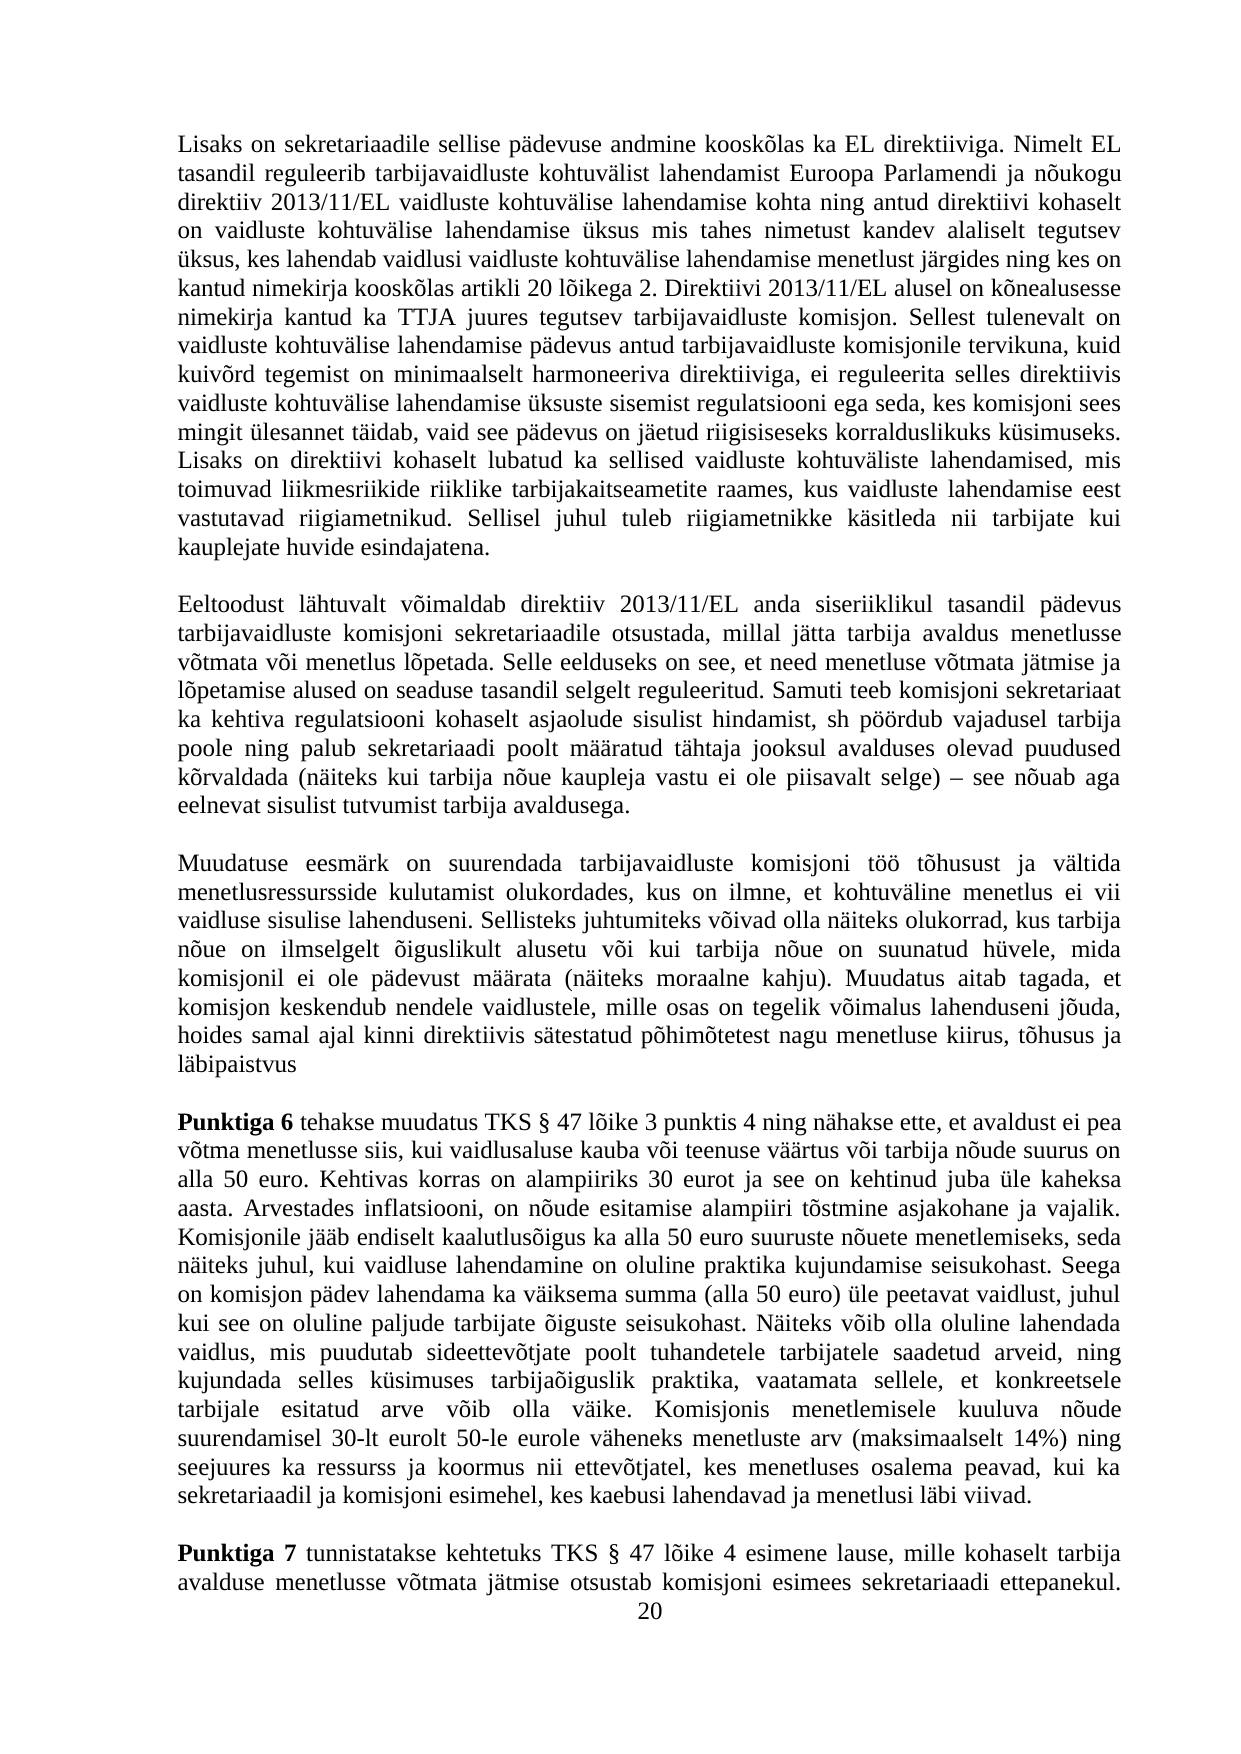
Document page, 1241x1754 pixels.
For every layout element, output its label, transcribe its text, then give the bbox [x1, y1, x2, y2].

text Lisaks on sekretariaadile sellise pädevuse andmine kooskõlas ka EL direktiiviga. Nimelt EL tasandil reguleerib tarbijavaidluste kohtuvälist lahendamist Euroopa Parlamendi ja nõukogu direktiiv 2013/11/EL vaidluste kohtuvälise lahendamise kohta ning antud direktiivi kohaselt on vaidluste kohtuvälise lahendamise üksus mis tahes nimetust kandev alaliselt tegutsev üksus, kes lahendab vaidlusi vaidluste kohtuvälise lahendamise menetlust järgides ning kes on kantud nimekirja kooskõlas artikli 20 lõikega 2. Direktiivi 2013/11/EL alusel on kõnealusesse nimekirja kantud ka TTJA juures tegutsev tarbijavaidluste komisjon. Sellest tulenevalt on vaidluste kohtuvälise lahendamise pädevus antud tarbijavaidluste komisjonile tervikuna, kuid kuivõrd tegemist on minimaalselt harmoneeriva direktiiviga, ei reguleerita selles direktiivis vaidluste kohtuvälise lahendamise üksuste sisemist regulatsiooni ega seda, kes komisjoni sees mingit ülesannet täidab, vaid see pädevus on jäetud riigisiseseks korralduslikuks küsimuseks. Lisaks on direktiivi kohaselt lubatud ka sellised vaidluste kohtuväliste lahendamised, mis toimuvad liikmesriikide riiklike tarbijakaitseametite raames, kus vaidluste lahendamise eest vastutavad riigiametnikud. Sellisel juhul tuleb riigiametnikke käsitleda nii tarbijate kui kauplejate huvide esindajatena. [177, 129, 1122, 560]
text Eeltoodust lähtuvalt võimaldab direktiiv 2013/11/EL anda siseriiklikul tasandil pädevus tarbijavaidluste komisjoni sekretariaadile otsustada, millal jätta tarbija avaldus menetlusse võtmata või menetlus lõpetada. Selle eelduseks on see, et need menetluse võtmata jätmise ja lõpetamise alused on seaduse tasandil selgelt reguleeritud. Samuti teeb komisjoni sekretariaat ka kehtiva regulatsiooni kohaselt asjaolude sisulist hindamist, sh pöördub vajadusel tarbija poole ning palub sekretariaadi poolt määratud tähtaja jooksul avalduses olevad puudused kõrvaldada (näiteks kui tarbija nõue kaupleja vastu ei ole piisavalt selge) – see nõuab aga eelnevat sisulist tutvumist tarbija avaldusega. [177, 589, 1122, 819]
text Punktiga 6 tehakse muudatus TKS § 47 lõike 3 punktis 4 ning nähakse ette, et avaldust ei pea võtma menetlusse siis, kui vaidlusaluse kauba või teenuse väärtus või tarbija nõude suurus on alla 50 euro. Kehtivas korras on alampiiriks 30 eurot ja see on kehtinud juba üle kaheksa aasta. Arvestades inflatsiooni, on nõude esitamise alampiiri tõstmine asjakohane ja vajalik. Komisjonile jääb endiselt kaalutlusõigus ka alla 50 euro suuruste nõuete menetlemiseks, seda näiteks juhul, kui vaidluse lahendamine on oluline praktika kujundamise seisukohast. Seega on komisjon pädev lahendama ka väiksema summa (alla 50 euro) üle peetavat vaidlust, juhul kui see on oluline paljude tarbijate õiguste seisukohast. Näiteks võib olla oluline lahendada vaidlus, mis puudutab sideettevõtjate poolt tuhandetele tarbijatele saadetud arveid, ning kujundada selles küsimuses tarbijaõiguslik praktika, vaatamata sellele, et konkreetsele tarbijale esitatud arve võib olla väike. Komisjonis menetlemisele kuuluva nõude suurendamisel 30-lt eurolt 50-le eurole väheneks menetluste arv (maksimaalselt 14%) ning seejuures ka ressurss ja koormus nii ettevõtjatel, kes menetluses osalema peavad, kui ka sekretariaadil ja komisjoni esimehel, kes kaebusi lahendavad ja menetlusi läbi viivad. [177, 1107, 1122, 1509]
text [177, 1538, 1122, 1595]
text Muudatuse eesmärk on suurendada tarbijavaidluste komisjoni töö tõhusust ja vältida menetlusressursside kulutamist olukordades, kus on ilmne, et kohtuväline menetlus ei vii vaidluse sisulise lahenduseni. Sellisteks juhtumiteks võivad olla näiteks olukorrad, kus tarbija nõue on ilmselgelt õiguslikult alusetu või kui tarbija nõue on suunatud hüvele, mida komisjonil ei ole pädevust määrata (näiteks moraalne kahju). Muudatus aitab tagada, et komisjon keskendub nendele vaidlustele, mille osas on tegelik võimalus lahenduseni jõuda, hoides samal ajal kinni direktiivis sätestatud põhimõtetest nagu menetluse kiirus, tõhusus ja läbipaistvus [177, 848, 1122, 1078]
